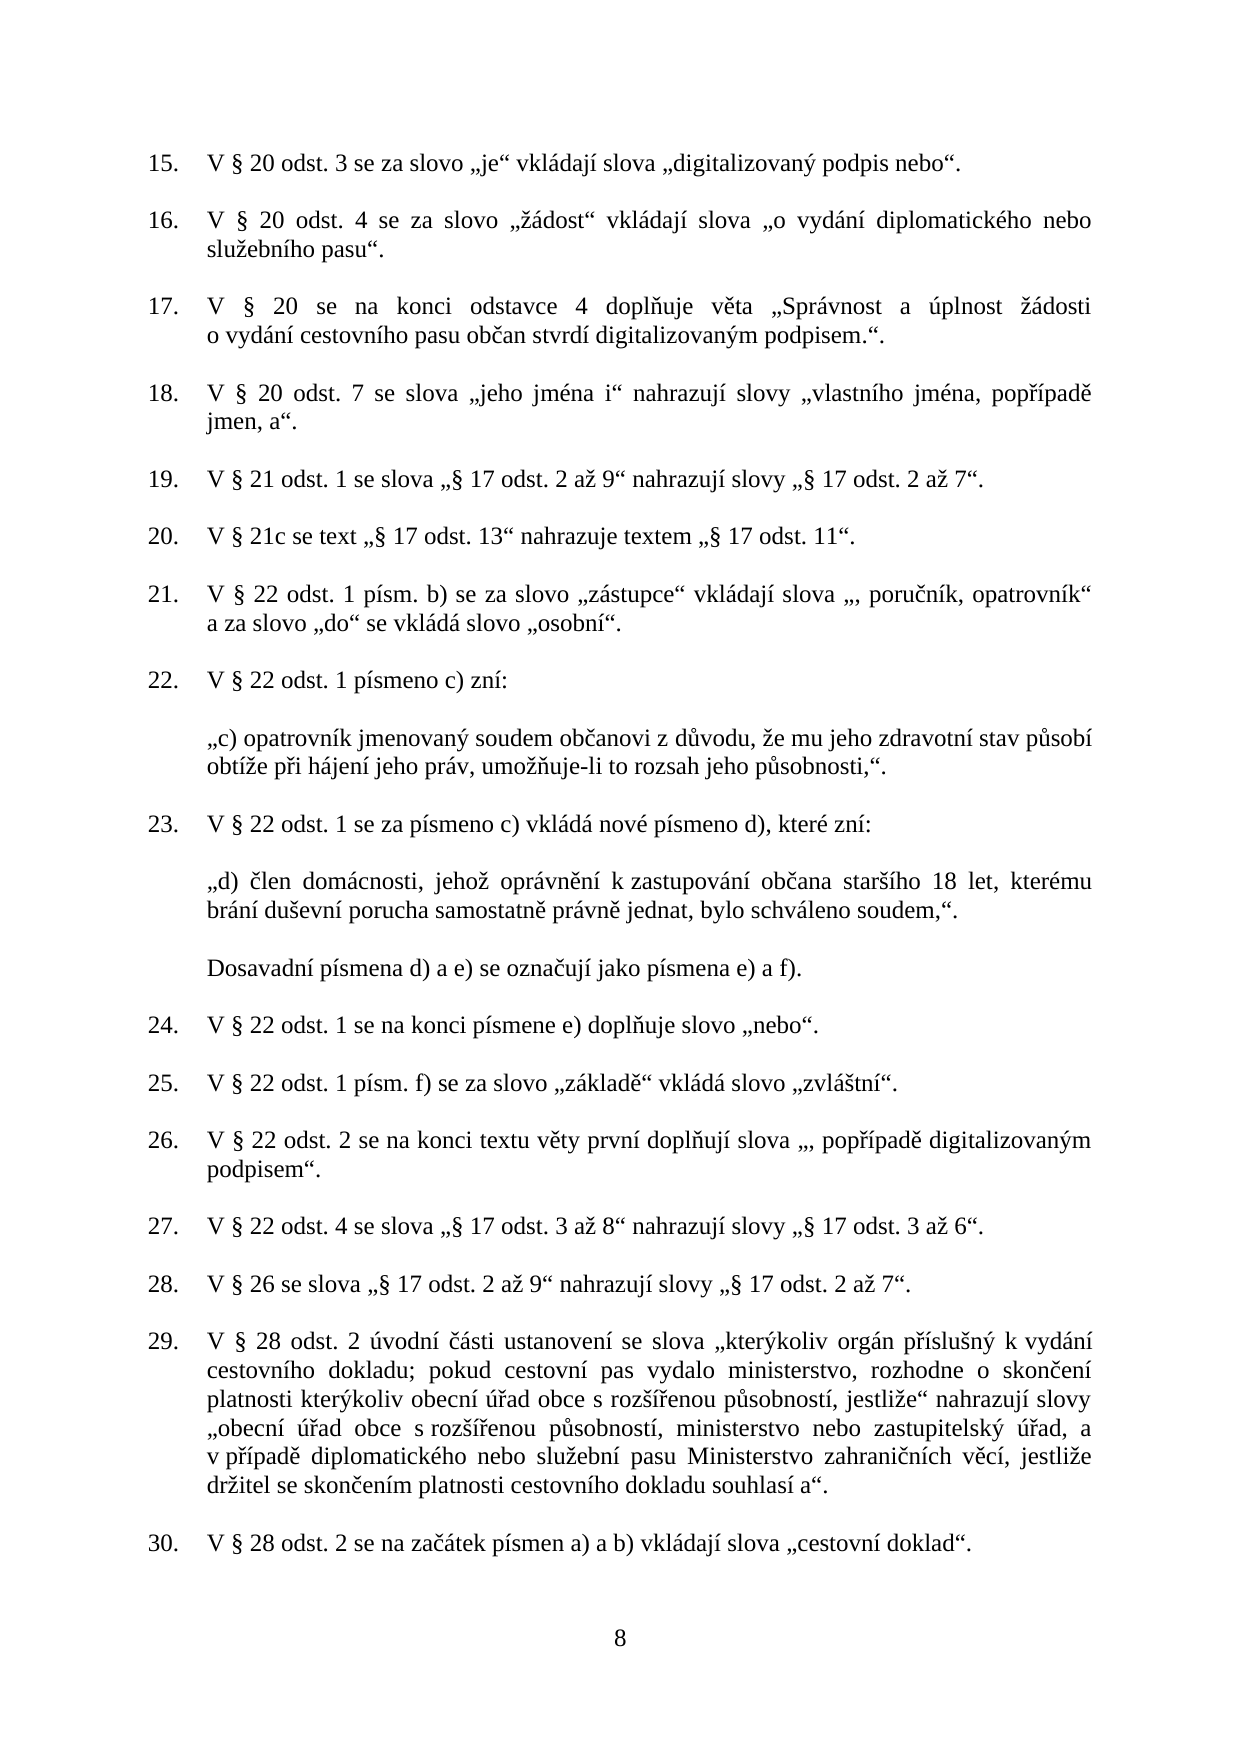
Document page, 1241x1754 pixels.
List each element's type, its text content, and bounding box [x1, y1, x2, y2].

list V § 26 se slova „§ 17 odst. 2 až 9“ nahrazují slovy „§ 17 odst. 2 až 7“. [148, 1269, 1093, 1298]
list V § 28 odst. 2 úvodní části ustanovení se slova „kterýkoliv orgán příslušný k vydání cestovního dokladu; pokud cestovní pas vydalo ministerstvo, rozhodne o skončení platnosti kterýkoliv obecní úřad obce s rozšířenou působností, jestliže“ nahrazují slovy „obecní úřad obce s rozšířenou působností, ministerstvo nebo zastupitelský úřad, a v případě diplomatického nebo služební pasu Ministerstvo zahraničních věcí, jestliže držitel se skončením platnosti cestovního dokladu souhlasí a“. [148, 1326, 1093, 1499]
list V § 22 odst. 1 se na konci písmene e) doplňuje slovo „nebo“. [148, 1010, 1093, 1039]
list V § 22 odst. 1 písm. f) se za slovo „základě“ vkládá slovo „zvláštní“. [148, 1068, 1093, 1096]
list V § 28 odst. 2 se na začátek písmen a) a b) vkládají slova „cestovní doklad“. [148, 1528, 1093, 1556]
list V § 20 odst. 3 se za slovo „je“ vkládají slova „digitalizovaný podpis nebo“. [148, 148, 1093, 176]
list V § 20 se na konci odstavce 4 doplňuje věta „Správnost a úplnost žádosti o vydání cestovního pasu občan stvrdí digitalizovaným podpisem.“. [148, 291, 1093, 349]
list Dosavadní písmena d) a e) se označují jako písmena e) a f). [207, 953, 1093, 981]
list „d) člen domácnosti, jehož oprávnění k zastupování občana staršího 18 let, kterému brání duševní porucha samostatně právně jednat, bylo schváleno soudem,“. [207, 866, 1093, 924]
list V § 22 odst. 1 písmeno c) zní: [148, 665, 1093, 694]
list V § 22 odst. 1 se za písmeno c) vkládá nové písmeno d), které zní: [148, 809, 1093, 838]
list V § 22 odst. 2 se na konci textu věty první doplňují slova „, popřípadě digitalizovaným podpisem“. [148, 1125, 1093, 1183]
list V § 20 odst. 4 se za slovo „žádost“ vkládají slova „o vydání diplomatického nebo služebního pasu“. [148, 205, 1093, 263]
list V § 22 odst. 4 se slova „§ 17 odst. 3 až 8“ nahrazují slovy „§ 17 odst. 3 až 6“. [148, 1211, 1093, 1240]
list V § 21c se text „§ 17 odst. 13“ nahrazuje textem „§ 17 odst. 11“. [148, 521, 1093, 550]
list V § 20 odst. 7 se slova „jeho jména i“ nahrazují slovy „vlastního jména, popřípadě jmen, a“. [148, 378, 1093, 435]
list „c) opatrovník jmenovaný soudem občanovi z důvodu, že mu jeho zdravotní stav působí obtíže při hájení jeho práv, umožňuje-li to rozsah jeho působnosti,“. [207, 723, 1093, 780]
list V § 21 odst. 1 se slova „§ 17 odst. 2 až 9“ nahrazují slovy „§ 17 odst. 2 až 7“. [148, 464, 1093, 493]
list V § 22 odst. 1 písm. b) se za slovo „zástupce“ vkládají slova „, poručník, opatrovník“ a za slovo „do“ se vkládá slovo „osobní“. [148, 579, 1093, 636]
